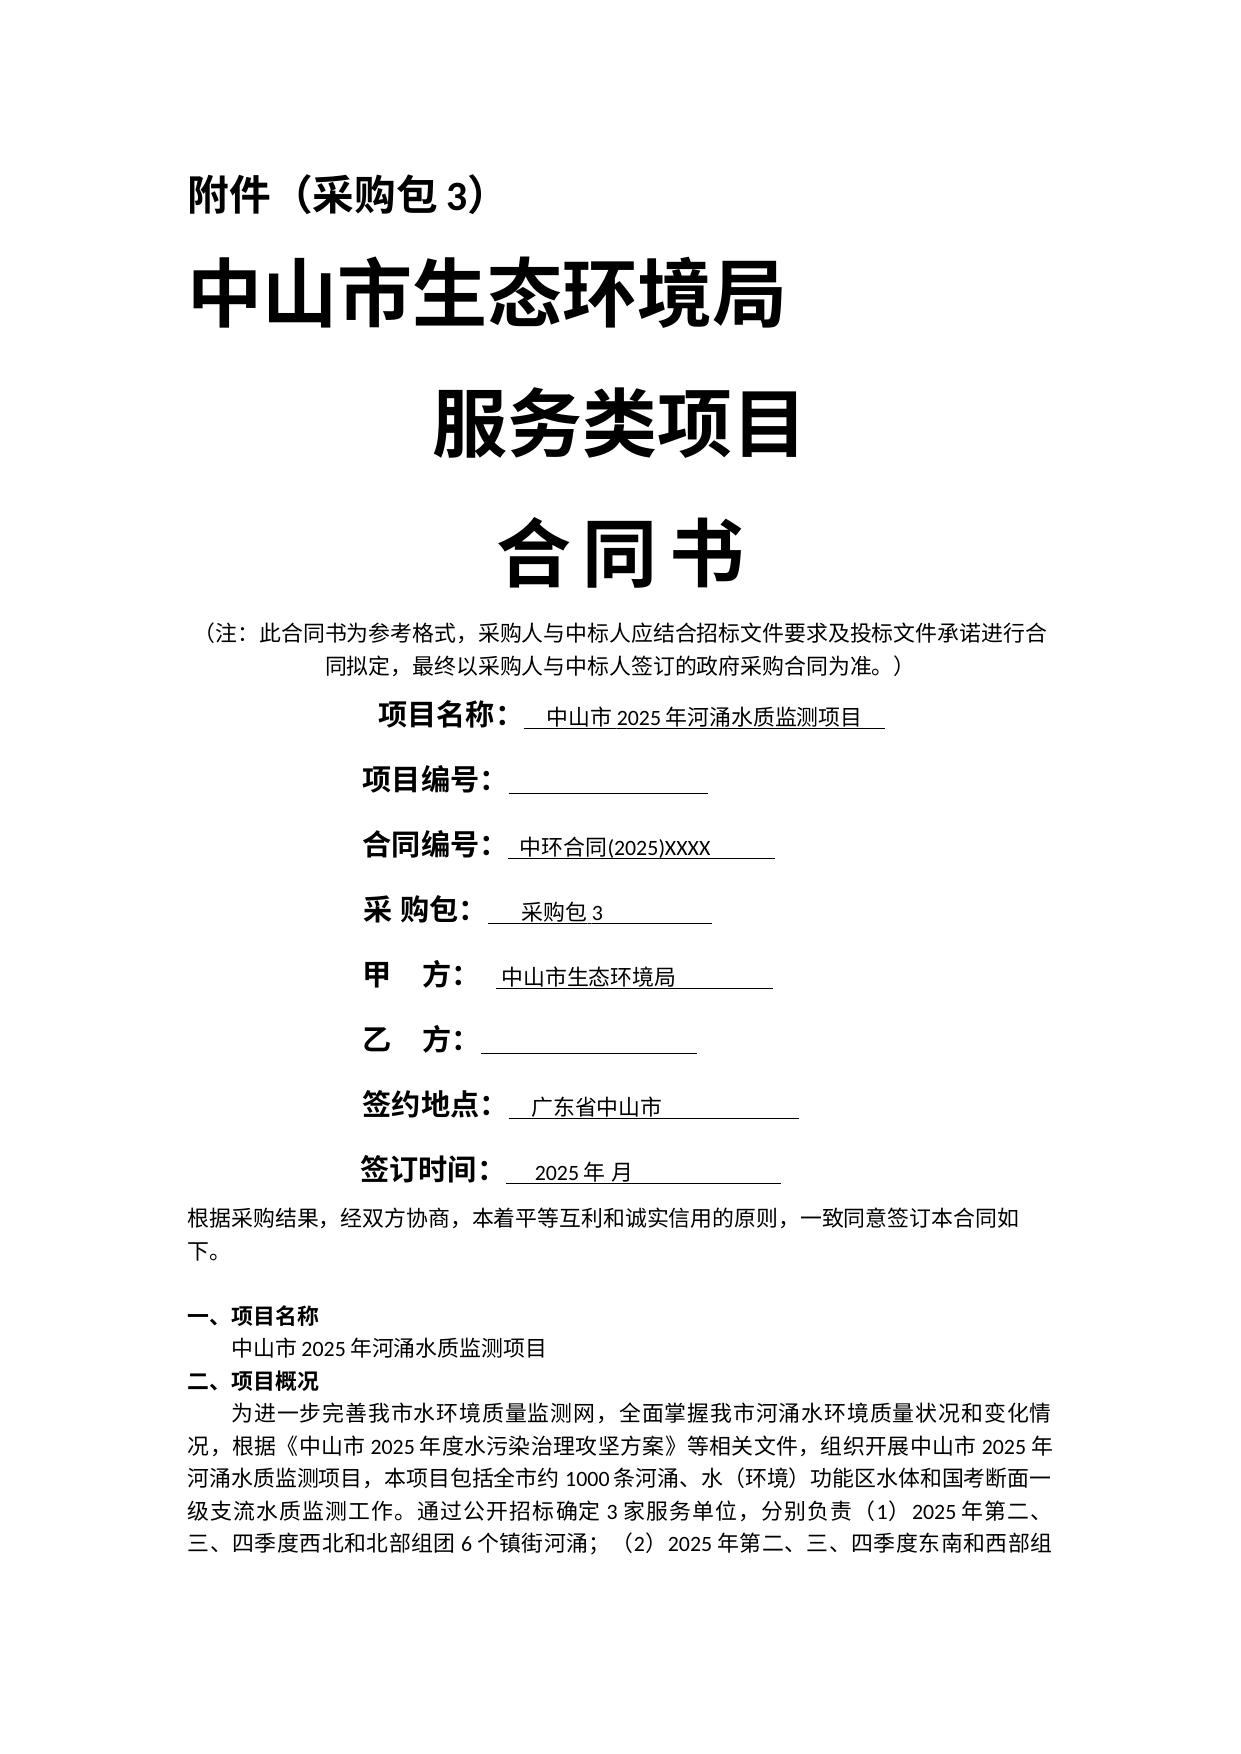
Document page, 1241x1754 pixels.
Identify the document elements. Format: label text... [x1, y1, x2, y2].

text 服务类项目 [187, 357, 1053, 487]
text 根据采购结果，经双方协商，本着平等互利和诚实信用的原则，一致同意签订本合同如下。 [187, 1202, 1053, 1267]
text 甲 方： 中山市生态环境局 [362, 942, 1053, 1007]
text 签约地点： 广东省中山市 [362, 1072, 1053, 1137]
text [187, 1397, 1053, 1559]
text 附件（采购包3） [187, 162, 1053, 227]
text 采 购包： 采购包3 [187, 877, 1053, 942]
text 项目编号： [362, 747, 1053, 812]
text 项目名称： 中山市2025年河涌水质监测项目 [187, 682, 1053, 747]
text 一、项目名称 [187, 1299, 1053, 1332]
text 合 同 书 [187, 487, 1053, 617]
text 签订时间： 2025年 月 [187, 1137, 1053, 1202]
text 二、项目概况 [187, 1364, 1053, 1397]
text 中山市生态环境局 [187, 227, 1053, 357]
text （注：此合同书为参考格式，采购人与中标人应结合招标文件要求及投标文件承诺进行合同拟定，最终以采购人与中标人签订的政府采购合同为准。） [187, 617, 1053, 682]
text 乙 方： [362, 1007, 1053, 1072]
text 中山市2025年河涌水质监测项目 [187, 1332, 1053, 1364]
text 合同编号： 中环合同(2025)XXXX [362, 812, 1053, 877]
